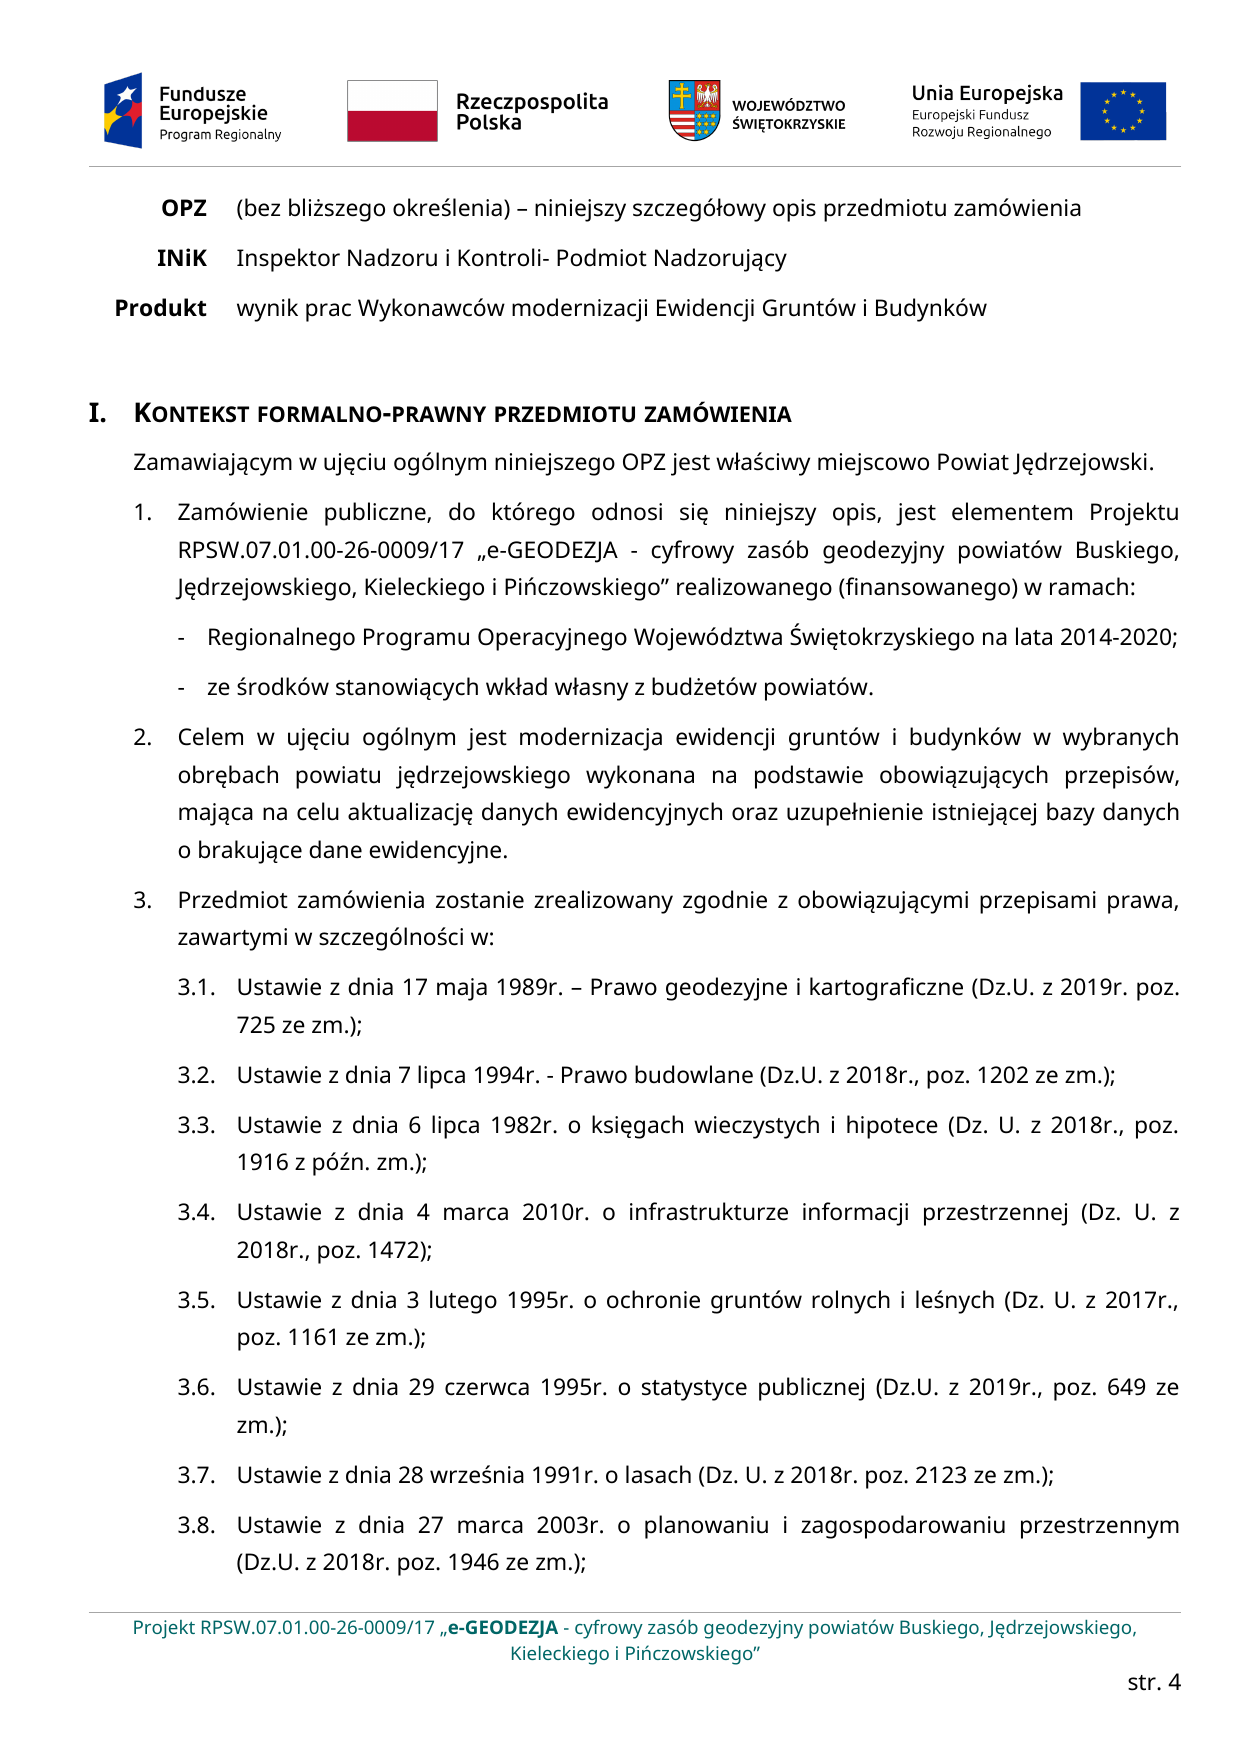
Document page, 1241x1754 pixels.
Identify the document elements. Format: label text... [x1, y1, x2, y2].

list Zamówienie publiczne, do którego odnosi się niniejszy opis, jest elementem Projektu RPSW.07.01.00-26-0009/17 „e-GEODEZJA - cyfrowy zasób geodezyjny powiatów Buskiego, Jędrzejowskiego, Kieleckiego i Pińczowskiego” realizowanego (finansowanego) w ramach: [133, 496, 1181, 602]
list Ustawie z dnia 4 marca 2010r. o infrastrukturze informacji przestrzennej (Dz. U. z 2018r., poz. 1472); [177, 1196, 1181, 1265]
text OPZ (bez bliższego określenia) – niniejszy szczegółowy opis przedmiotu zamówienia [89, 192, 1181, 223]
list Przedmiot zamówienia zostanie zrealizowany zgodnie z obowiązującymi przepisami prawa, zawartymi w szczególności w: [133, 884, 1181, 952]
subtitle Kontekst formalno-prawny przedmiotu zamówienia [89, 393, 1181, 430]
list Ustawie z dnia 7 lipca 1994r. - Prawo budowlane (Dz.U. z 2018r., poz. 1202 ze zm.); [177, 1059, 1181, 1090]
list Ustawie z dnia 3 lutego 1995r. o ochronie gruntów rolnych i leśnych (Dz. U. z 2017r., poz. 1161 ze zm.); [177, 1284, 1181, 1352]
text INiK Inspektor Nadzoru i Kontroli- Podmiot Nadzorujący [89, 242, 1181, 273]
picture [88, 59, 1182, 164]
list Ustawie z dnia 28 września 1991r. o lasach (Dz. U. z 2018r. poz. 2123 ze zm.); [177, 1459, 1181, 1490]
list - Regionalnego Programu Operacyjnego Województwa Świętokrzyskiego na lata 2014-2020; [177, 621, 1181, 652]
list Ustawie z dnia 17 maja 1989r. – Prawo geodezyjne i kartograficzne (Dz.U. z 2019r. poz. 725 ze zm.); [177, 971, 1181, 1040]
list Zamawiającym w ujęciu ogólnym niniejszego OPZ jest właściwy miejscowo Powiat Jędrzejowski. [133, 446, 1181, 477]
text Produkt wynik prac Wykonawców modernizacji Ewidencji Gruntów i Budynków [89, 292, 1181, 324]
list - ze środków stanowiących wkład własny z budżetów powiatów. [177, 671, 1181, 702]
list Ustawie z dnia 29 czerwca 1995r. o statystyce publicznej (Dz.U. z 2019r., poz. 649 ze zm.); [177, 1371, 1181, 1440]
list Ustawie z dnia 27 marca 2003r. o planowaniu i zagospodarowaniu przestrzennym (Dz.U. z 2018r. poz. 1946 ze zm.); [177, 1509, 1181, 1577]
list Celem w ujęciu ogólnym jest modernizacja ewidencji gruntów i budynków w wybranych obrębach powiatu jędrzejowskiego wykonana na podstawie obowiązujących przepisów, mająca na celu aktualizację danych ewidencyjnych oraz uzupełnienie istniejącej bazy danych o brakujące dane ewidencyjne. [133, 721, 1181, 865]
list Ustawie z dnia 6 lipca 1982r. o księgach wieczystych i hipotece (Dz. U. z 2018r., poz. 1916 z późn. zm.); [177, 1109, 1181, 1177]
